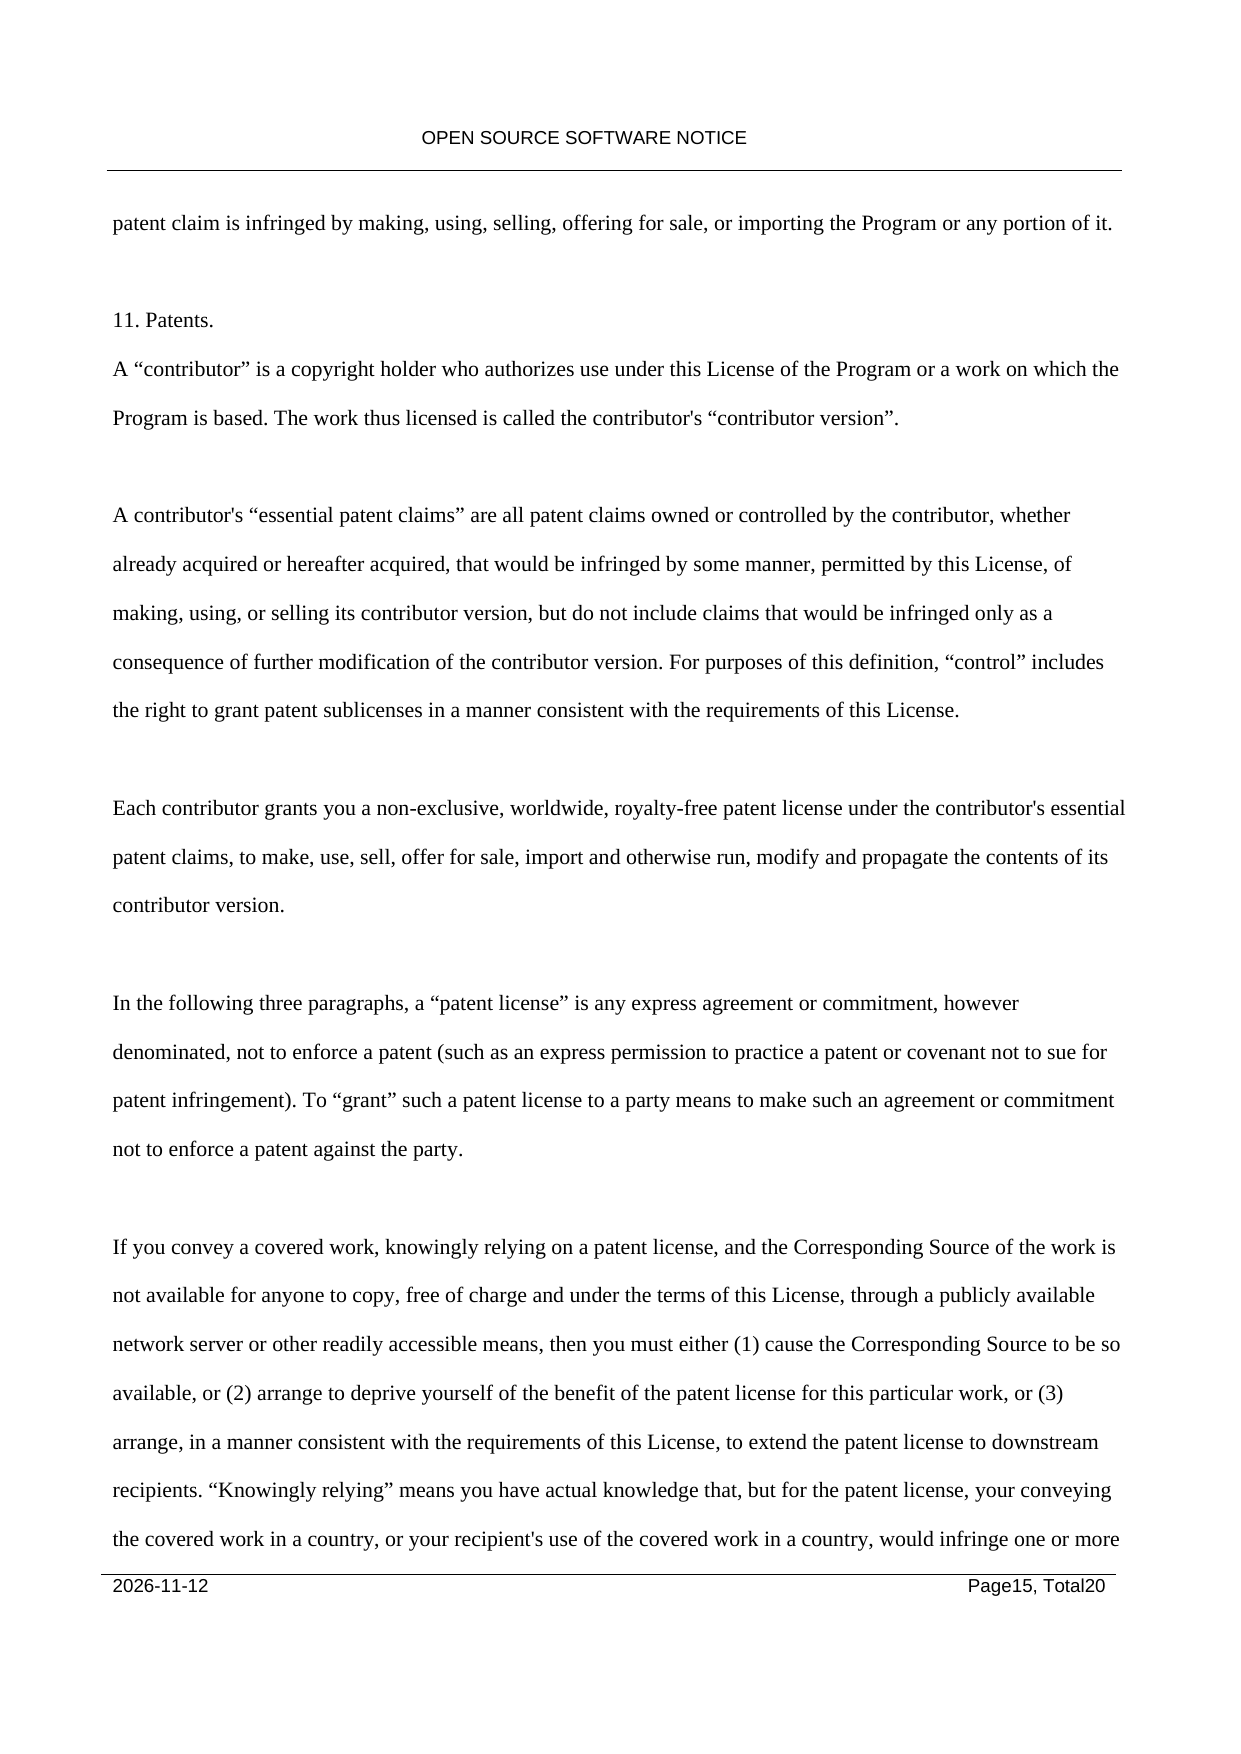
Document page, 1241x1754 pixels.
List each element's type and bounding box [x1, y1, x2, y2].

text [112, 206, 1128, 1555]
